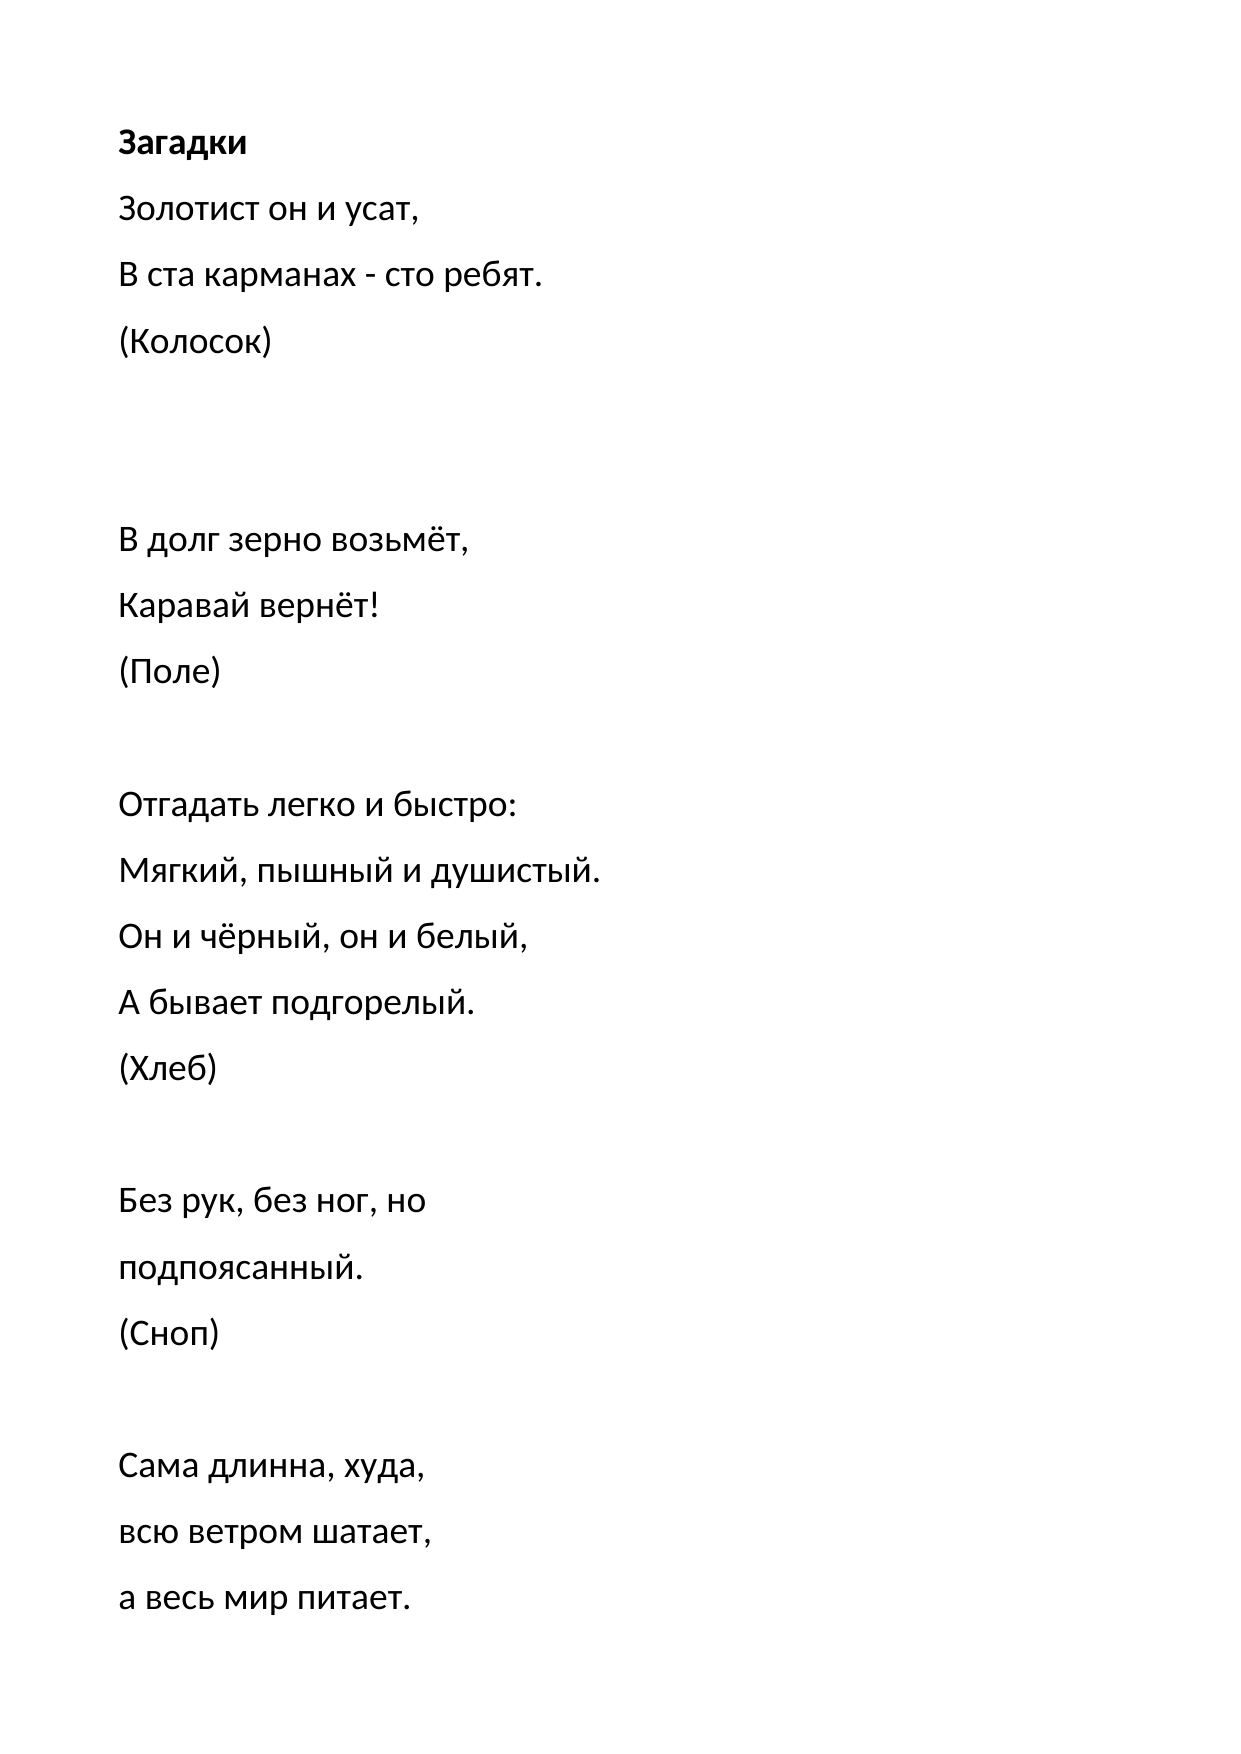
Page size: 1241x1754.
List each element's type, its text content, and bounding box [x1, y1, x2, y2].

text подпоясанный. [118, 1243, 1063, 1288]
text В долг зерно возьмёт, [118, 515, 1063, 561]
text В ста карманах - сто ребят. [118, 250, 1063, 296]
text Он и чёрный, он и белый, [118, 912, 1063, 958]
text Загадки [118, 118, 1063, 164]
text Каравай вернёт! [118, 581, 1063, 627]
text (Хлеб) [118, 1044, 1063, 1090]
text а весь мир питает. [118, 1573, 1063, 1619]
text (Сноп) [118, 1309, 1063, 1354]
text Золотист он и усат, [118, 184, 1063, 230]
text Без рук, без ног, но [118, 1176, 1063, 1222]
text Отгадать легко и быстро: [118, 779, 1063, 825]
text (Поле) [118, 647, 1063, 693]
text всю ветром шатает, [118, 1507, 1063, 1553]
text (Колосок) [118, 317, 1063, 362]
text А бывает подгорелый. [118, 978, 1063, 1024]
text Сама длинна, худа, [118, 1441, 1063, 1487]
text Мягкий, пышный и душистый. [118, 846, 1063, 892]
